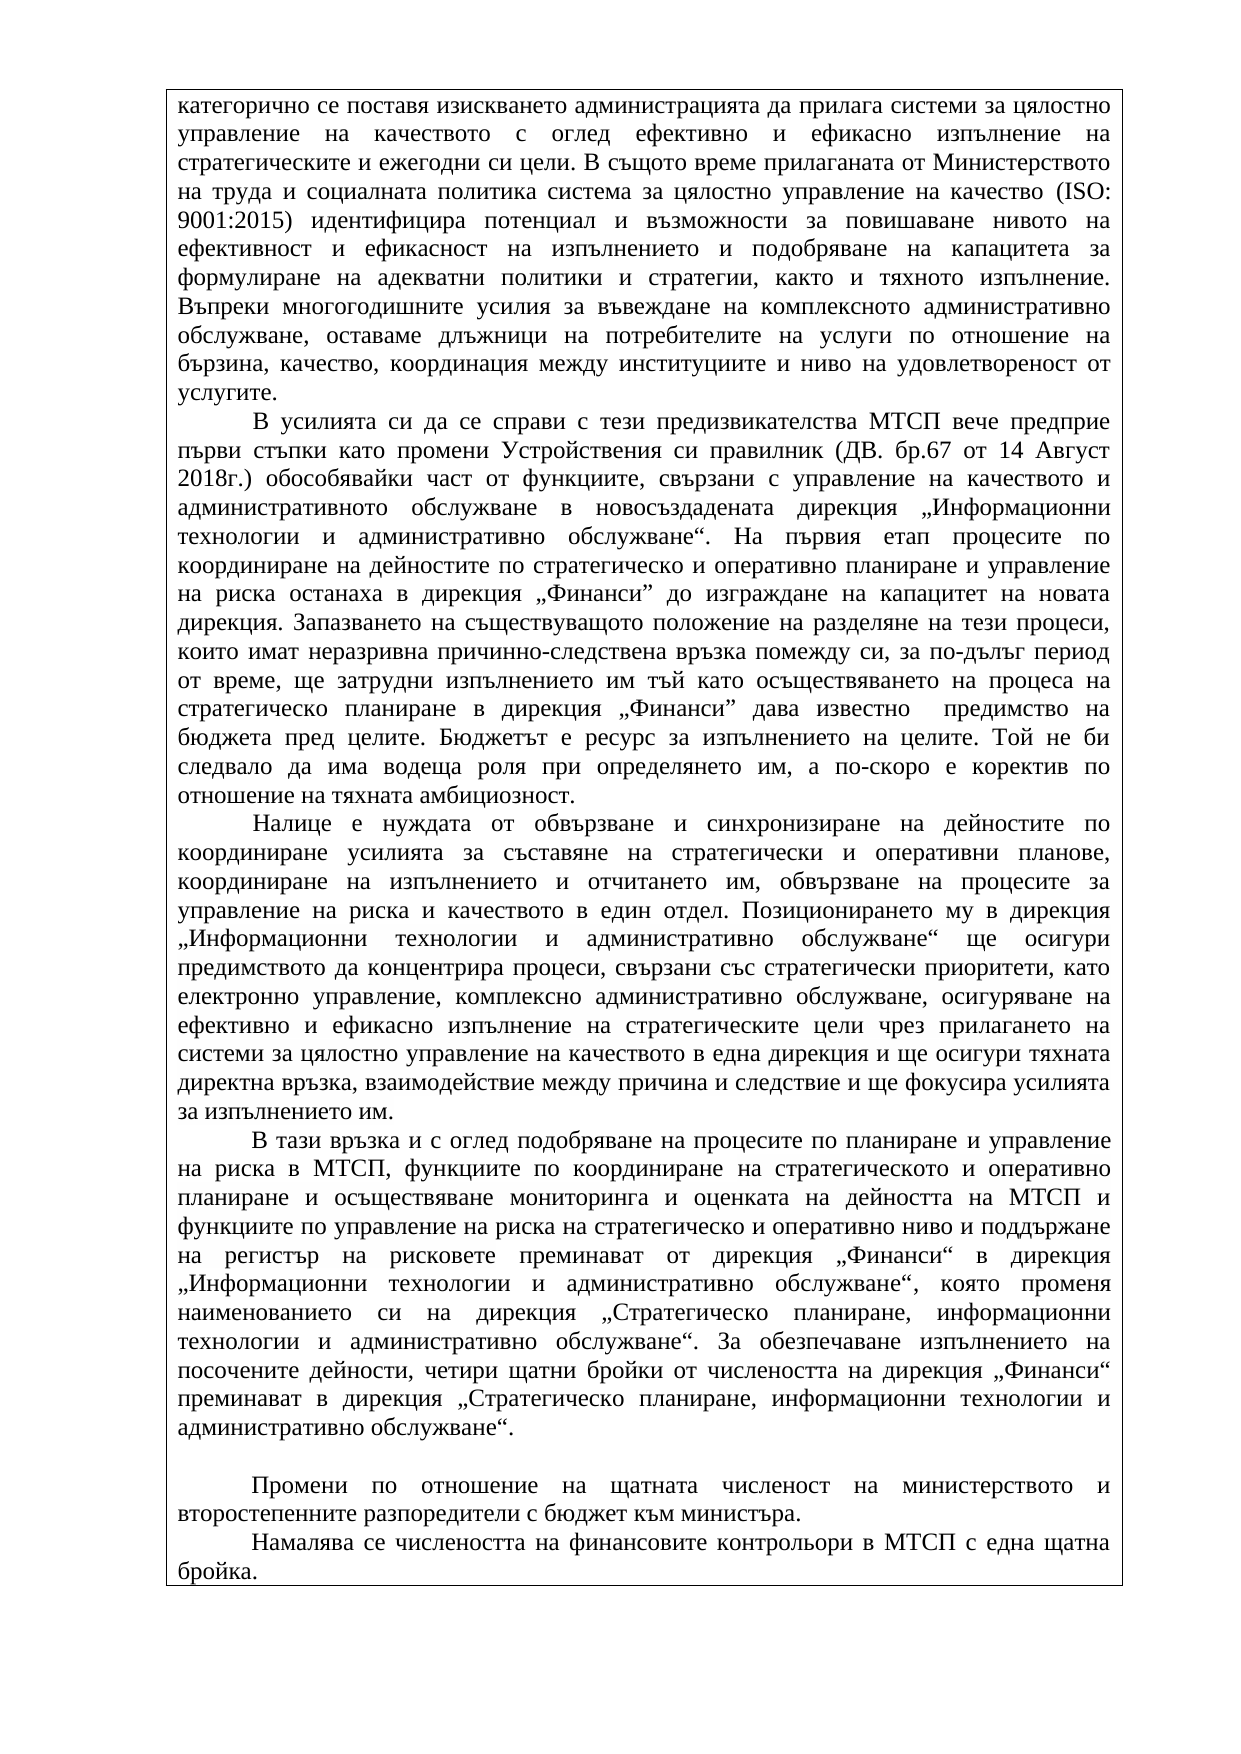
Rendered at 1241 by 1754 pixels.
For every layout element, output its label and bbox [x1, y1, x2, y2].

table_cell [167, 90, 1122, 1585]
